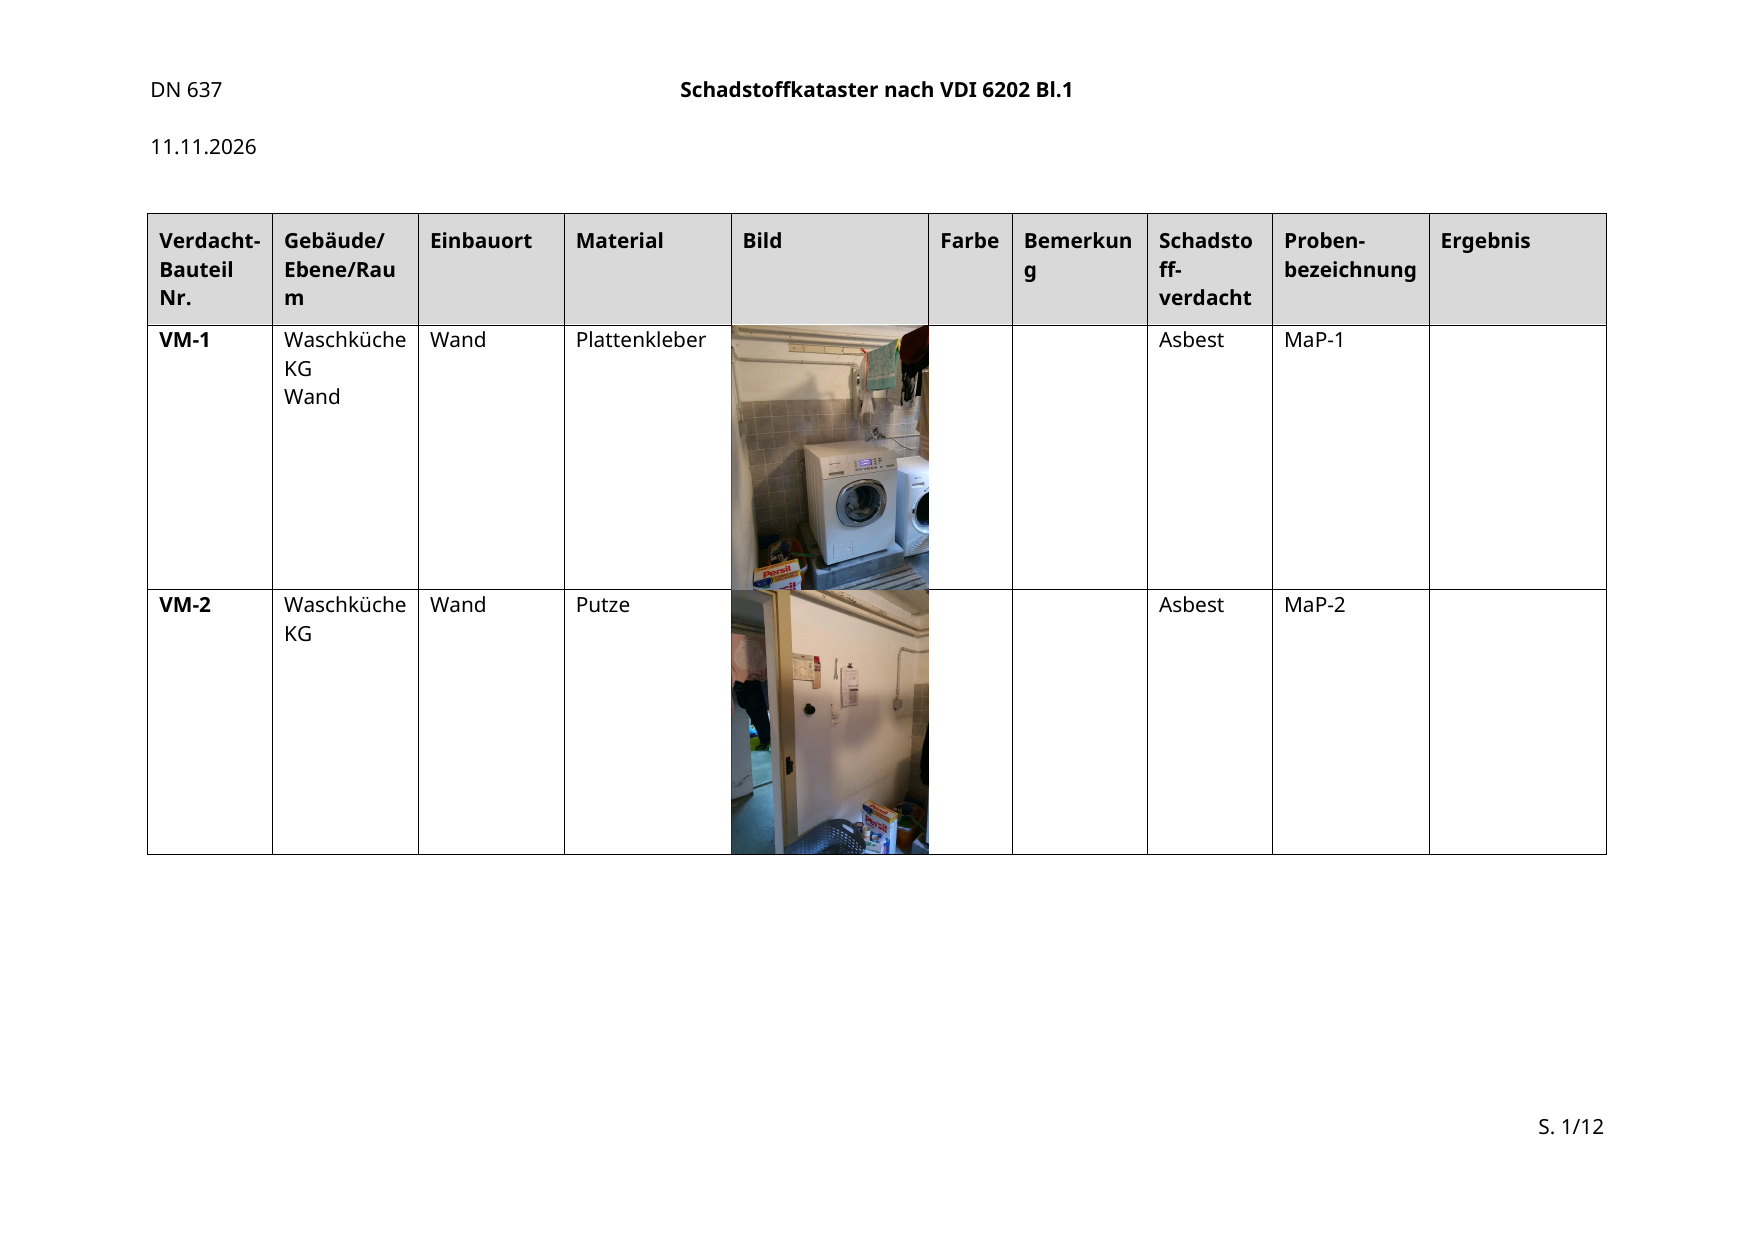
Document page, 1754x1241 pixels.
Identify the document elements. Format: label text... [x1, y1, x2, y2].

table_cell [1013, 590, 1147, 854]
table_cell [929, 590, 1012, 854]
table_cell Wand [419, 590, 564, 854]
picture [731, 325, 929, 854]
table_cell Wand [419, 326, 564, 589]
table_header Bemerkung [1013, 214, 1147, 324]
table_header Ergebnis [1430, 214, 1606, 324]
table_header Bild [732, 214, 928, 324]
table_header Schadstoff-verdacht [1148, 214, 1272, 324]
table_cell Putze [565, 590, 731, 854]
table_header Farbe [929, 214, 1012, 324]
table_cell [1430, 590, 1606, 854]
table_header Gebäude/ Ebene/Raum [273, 214, 418, 324]
table_header Proben-bezeichnung [1273, 214, 1429, 324]
table_cell MaP-2 [1273, 590, 1429, 854]
table_header Verdacht-Bauteil Nr. [148, 214, 272, 324]
table_cell MaP-1 [1273, 326, 1429, 589]
table_cell [1013, 326, 1147, 589]
table_cell [1430, 326, 1606, 589]
table_cell [929, 326, 1012, 589]
table_cell Plattenkleber [565, 326, 731, 589]
table_header Einbauort [419, 214, 564, 324]
table_cell VM-2 [148, 590, 272, 854]
table_cell VM-1 [148, 326, 272, 589]
table_cell Waschküche KG Wand [273, 326, 418, 589]
table_cell Asbest [1148, 326, 1272, 589]
table_cell Waschküche KG [273, 590, 418, 854]
table_header Material [565, 214, 731, 324]
table_cell Asbest [1148, 590, 1272, 854]
